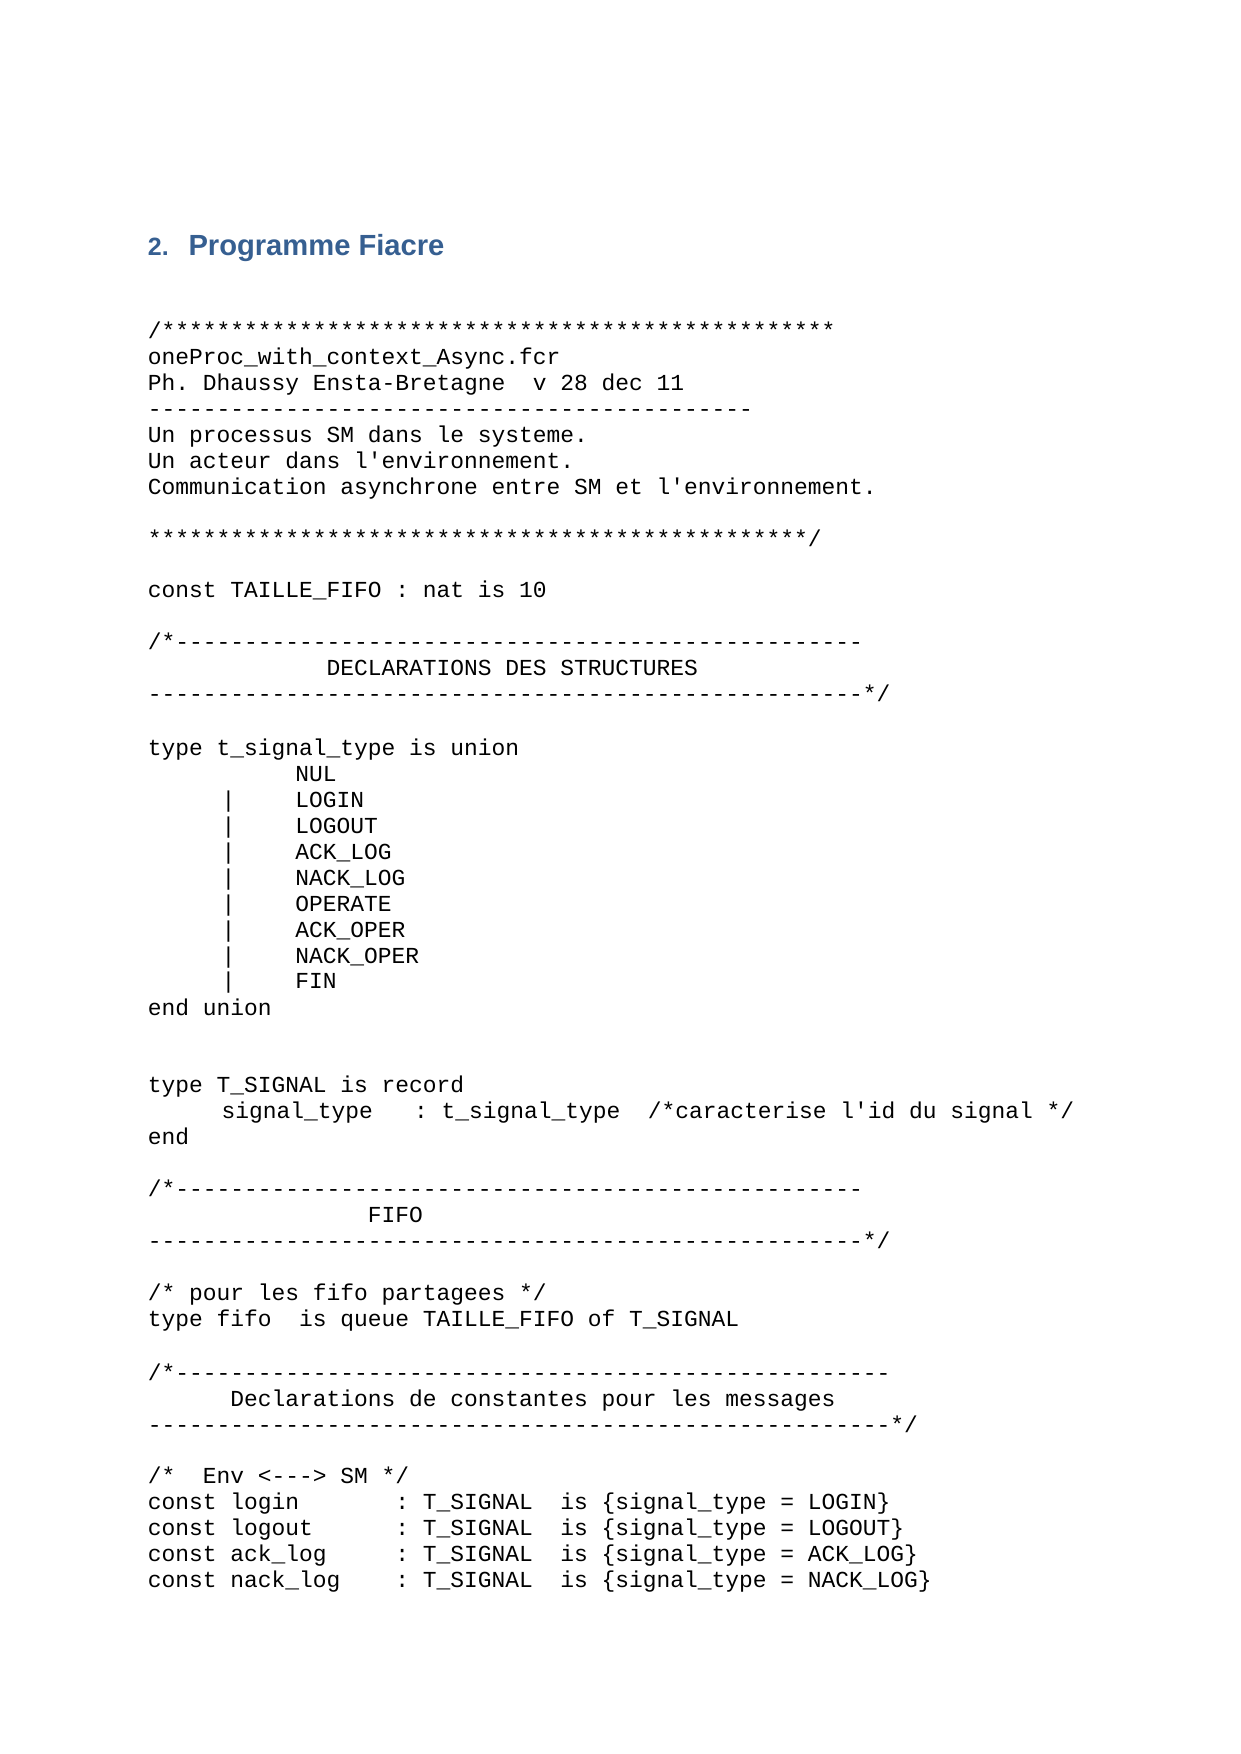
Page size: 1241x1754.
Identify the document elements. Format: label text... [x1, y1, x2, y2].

text /*---------------------------------------------------- [148, 1361, 1093, 1387]
text /* pour les fifo partagees */ [148, 1281, 1093, 1307]
text const ack_log : T_SIGNAL is {signal_type = ACK_LOG} [148, 1543, 1093, 1568]
subtitle Programme Fiacre [148, 228, 1093, 261]
text const TAILLE_FIFO : nat is 10 [148, 579, 1093, 605]
text Un acteur dans l'environnement. [148, 449, 1093, 475]
text ************************************************/ [148, 527, 1093, 553]
text end union [148, 996, 1093, 1022]
text Ph. Dhaussy Ensta-Bretagne v 28 dec 11 [148, 371, 1093, 397]
text Un processus SM dans le systeme. [148, 423, 1093, 449]
text | FIN [148, 970, 1093, 996]
text /************************************************* [148, 319, 1093, 345]
text type t_signal_type is union [148, 736, 1093, 762]
text /*-------------------------------------------------- [148, 631, 1093, 657]
text oneProc_with_context_Async.fcr [148, 345, 1093, 371]
text const nack_log : T_SIGNAL is {signal_type = NACK_LOG} [148, 1568, 1093, 1594]
text type fifo is queue TAILLE_FIFO of T_SIGNAL [148, 1307, 1093, 1333]
text ----------------------------------------------------*/ [148, 1229, 1093, 1255]
text end [148, 1126, 1093, 1151]
text const logout : T_SIGNAL is {signal_type = LOGOUT} [148, 1517, 1093, 1543]
text -------------------------------------------- [148, 397, 1093, 423]
text /*-------------------------------------------------- [148, 1177, 1093, 1203]
text const login : T_SIGNAL is {signal_type = LOGIN} [148, 1491, 1093, 1517]
text DECLARATIONS DES STRUCTURES [148, 657, 1093, 682]
text Communication asynchrone entre SM et l'environnement. [148, 475, 1093, 501]
text | ACK_OPER [148, 918, 1093, 944]
text | LOGOUT [148, 814, 1093, 840]
text ----------------------------------------------------*/ [148, 682, 1093, 708]
text FIFO [148, 1203, 1093, 1229]
text | OPERATE [148, 892, 1093, 918]
text ------------------------------------------------------*/ [148, 1413, 1093, 1439]
text NUL [148, 762, 1093, 788]
text | LOGIN [148, 788, 1093, 814]
text signal_type : t_signal_type /*caracterise l'id du signal */ [148, 1099, 1093, 1126]
text | NACK_LOG [148, 866, 1093, 892]
text | NACK_OPER [148, 944, 1093, 970]
text type T_SIGNAL is record [148, 1074, 1093, 1099]
text Declarations de constantes pour les messages [148, 1387, 1093, 1413]
text /* Env <---> SM */ [148, 1465, 1093, 1491]
text | ACK_LOG [148, 840, 1093, 866]
